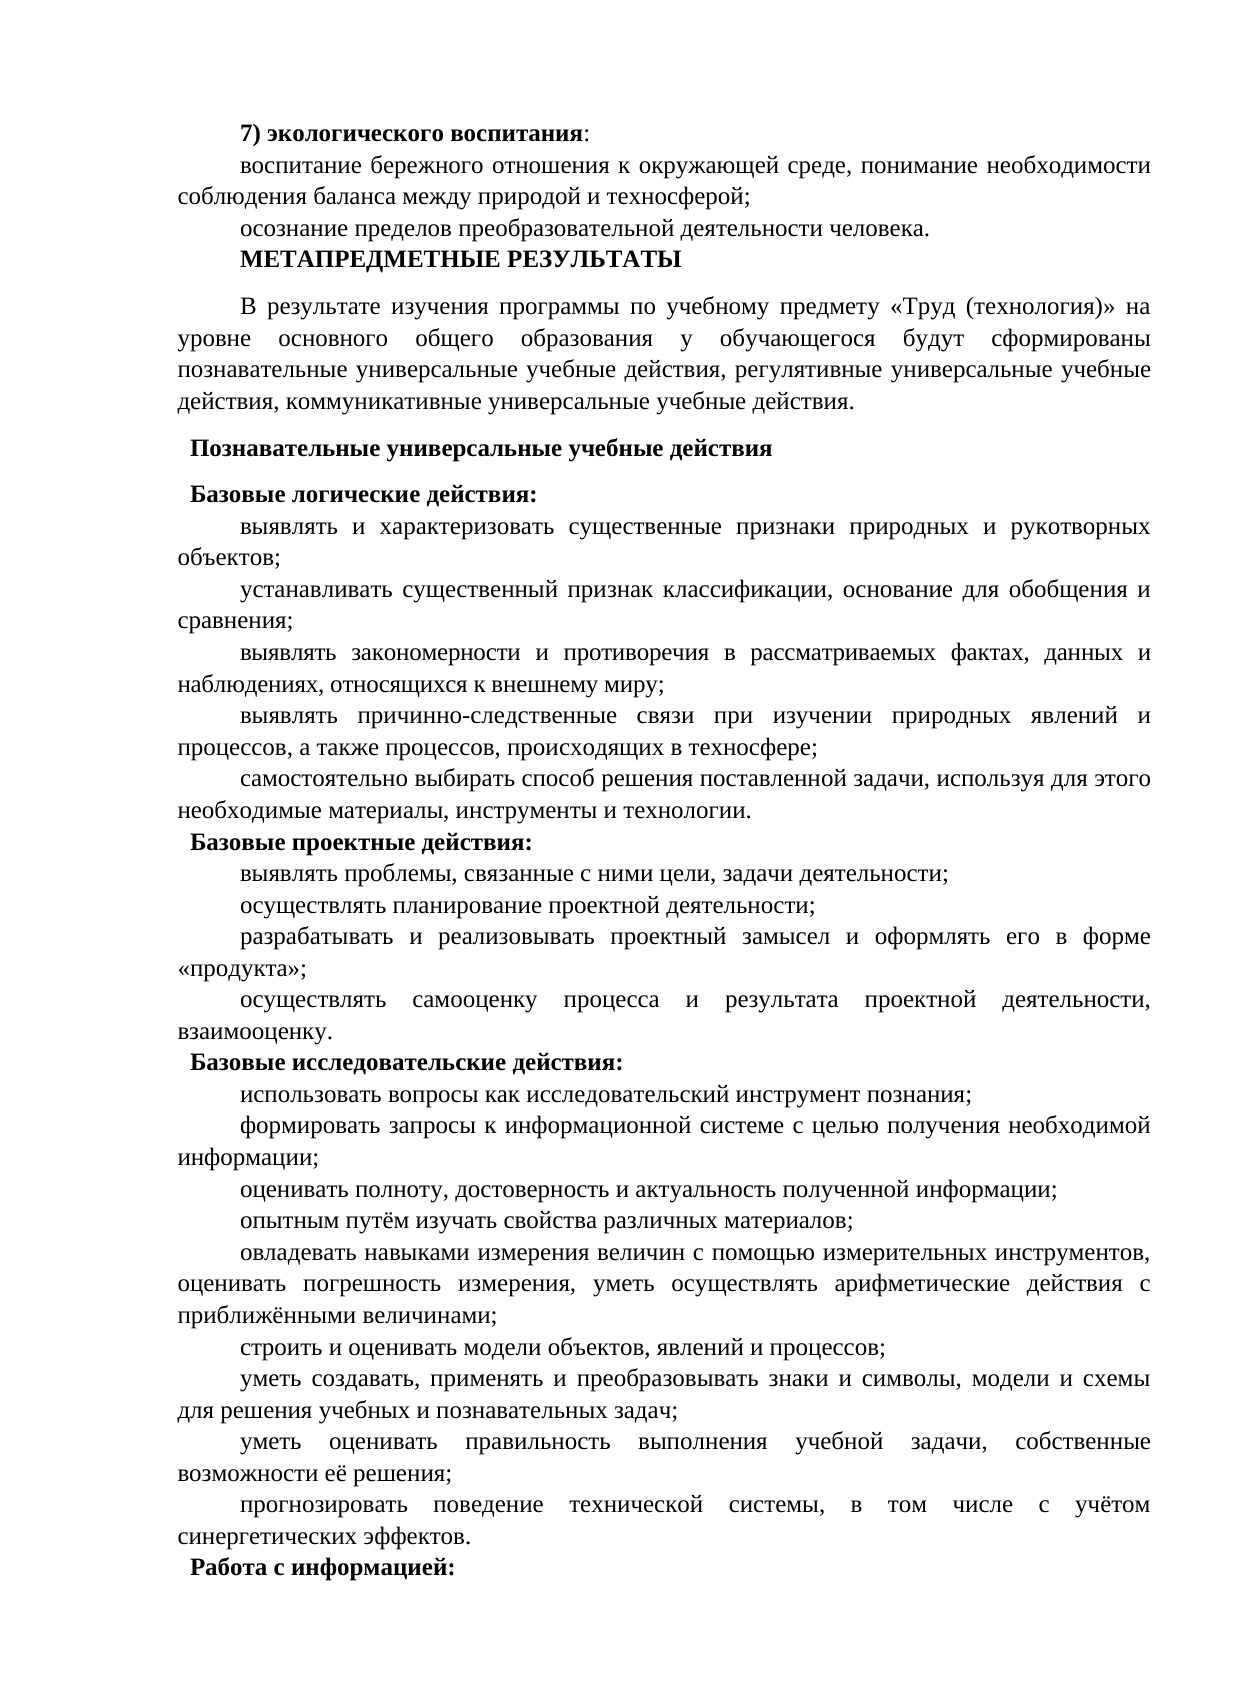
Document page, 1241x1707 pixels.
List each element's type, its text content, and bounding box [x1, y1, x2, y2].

text устанавливать существенный признак классификации, основание для обобщения и сравнения; [177, 574, 1152, 634]
text осознание пределов преобразовательной деятельности человека. [177, 213, 1152, 242]
text Базовые проектные действия: [190, 827, 1152, 855]
text овладевать навыками измерения величин с помощью измерительных инструментов, оценивать погрешность измерения, уметь осуществлять арифметические действия с приближёнными величинами; [177, 1237, 1152, 1329]
text выявлять и характеризовать существенные признаки природных и рукотворных объектов; [177, 511, 1152, 571]
text уметь оценивать правильность выполнения учебной задачи, собственные возможности её решения; [177, 1426, 1152, 1487]
text Базовые логические действия: [190, 479, 1152, 508]
text воспитание бережного отношения к окружающей среде, понимание необходимости соблюдения баланса между природой и техносферой; [177, 150, 1152, 210]
text прогнозировать поведение технической системы, в том числе с учётом синергетических эффектов. [177, 1489, 1152, 1550]
text выявлять закономерности и противоречия в рассматриваемых фактах, данных и наблюдениях, относящихся к внешнему миру; [177, 637, 1152, 697]
text уметь создавать, применять и преобразовывать знаки и символы, модели и схемы для решения учебных и познавательных задач; [177, 1363, 1152, 1423]
text 7) экологического воспитания: [177, 118, 1152, 147]
text формировать запросы к информационной системе с целью получения необходимой информации; [177, 1111, 1152, 1171]
text использовать вопросы как исследовательский инструмент познания; [177, 1079, 1152, 1108]
text осуществлять планирование проектной деятельности; [177, 890, 1152, 918]
text опытным путём изучать свойства различных материалов; [177, 1205, 1152, 1234]
text Работа с информацией: [190, 1552, 1152, 1581]
text строить и оценивать модели объектов, явлений и процессов; [177, 1332, 1152, 1360]
text разрабатывать и реализовывать проектный замысел и оформлять его в форме «продукта»; [177, 921, 1152, 982]
text осуществлять самооценку процесса и результата проектной деятельности, взаимооценку. [177, 984, 1152, 1045]
text В результате изучения программы по учебному предмету «Труд (технология)» на уровне основного общего образования у обучающегося будут сформированы познавательные универсальные учебные действия, регулятивные универсальные учебные действия, коммуникативные универсальные учебные действия. [177, 291, 1152, 414]
text МЕТАПРЕДМЕТНЫЕ РЕЗУЛЬТАТЫ [177, 244, 1152, 273]
text самостоятельно выбирать способ решения поставленной задачи, используя для этого необходимые материалы, инструменты и технологии. [177, 763, 1152, 824]
text оценивать полноту, достоверность и актуальность полученной информации; [177, 1174, 1152, 1202]
text выявлять причинно-следственные связи при изучении природных явлений и процессов, а также процессов, происходящих в техносфере; [177, 700, 1152, 761]
text выявлять проблемы, связанные с ними цели, задачи деятельности; [177, 858, 1152, 887]
text Базовые исследовательские действия: [190, 1047, 1152, 1076]
text Познавательные универсальные учебные действия [190, 433, 1152, 461]
